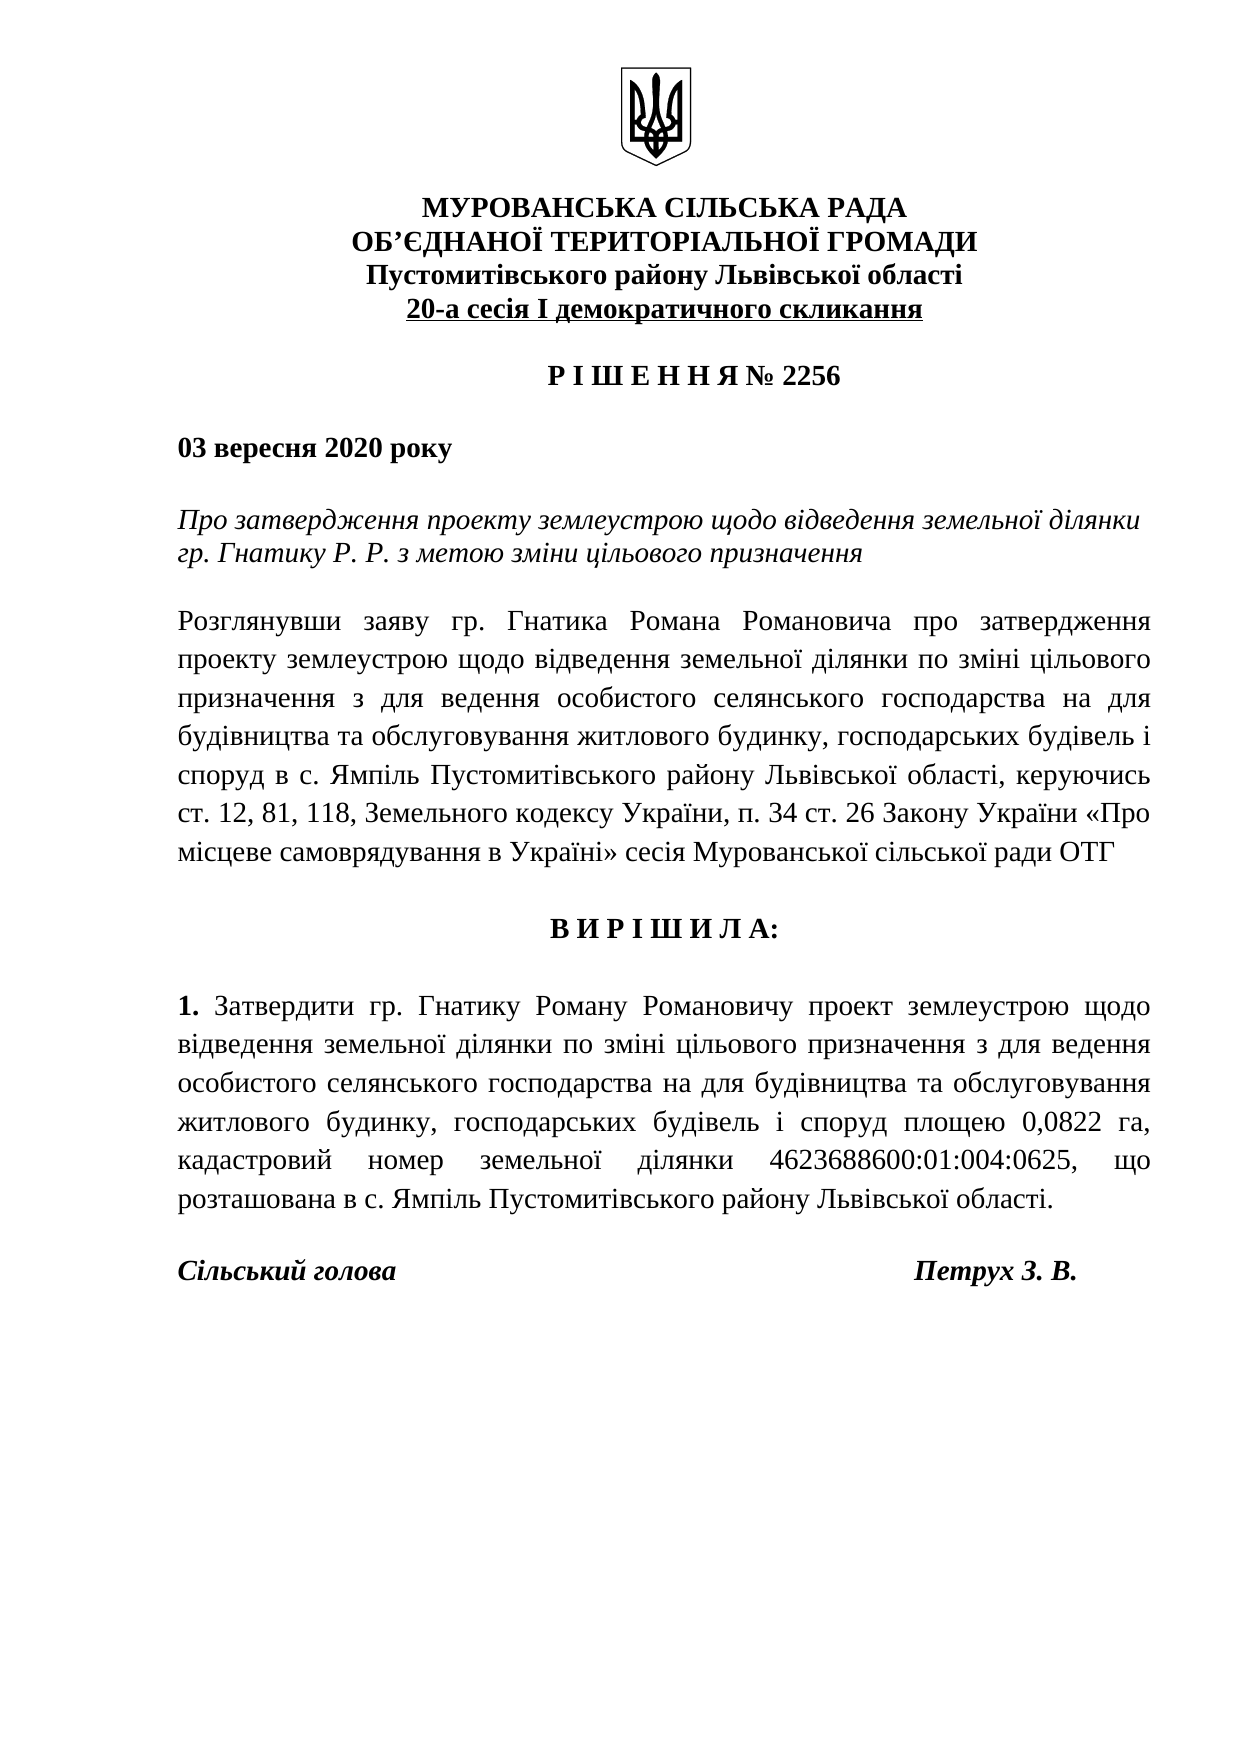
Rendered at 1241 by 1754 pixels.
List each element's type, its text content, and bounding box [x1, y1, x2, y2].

text Розглянувши заяву гр. Гнатика Романа Романовича про затвердження проекту землеустрою щодо відведення земельної ділянки по зміні цільового призначення з для ведення особистого селянського господарства на для будівництва та обслуговування житлового будинку, господарських будівель і споруд в с. Ямпіль Пустомитівського району Львівської області, керуючись ст. 12, 81, 118, Земельного кодексу України, п. 34 ст. 26 Закону України «Про місцеве самоврядування в Україні» сесія Мурованської сільської ради ОТГ [177, 603, 1152, 867]
text ОБ’ЄДНАНОЇ ТЕРИТОРІАЛЬНОЇ ГРОМАДИ [177, 224, 1152, 257]
text 03 вересня 2020 року [177, 430, 1152, 463]
text Р І Ш Е Н Н Я № 2256 [177, 358, 1211, 391]
text МУРОВАНСЬКА СІЛЬСЬКА РАДА [177, 190, 1152, 224]
text Про затвердження проекту землеустрою щодо відведення земельної ділянки гр. Гнатику Р. Р. з метою зміни цільового призначення [177, 502, 1152, 569]
text 20-а сесія І демократичного скликання [177, 291, 1152, 324]
text В И Р І Ш И Л А: [177, 911, 1152, 944]
text Пустомитівського району Львівської області [177, 257, 1152, 291]
text 1. Затвердити гр. Гнатику Роману Романовичу проект землеустрою щодо відведення земельної ділянки по зміні цільового призначення з для ведення особистого селянського господарства на для будівництва та обслуговування житлового будинку, господарських будівель і споруд площею 0,0822 га, кадастровий номер земельної ділянки 4623688600:01:004:0625, що розташована в с. Ямпіль Пустомитівського району Львівської області. [177, 988, 1152, 1214]
text Сільський голова Петрух З. В. [177, 1253, 1152, 1286]
